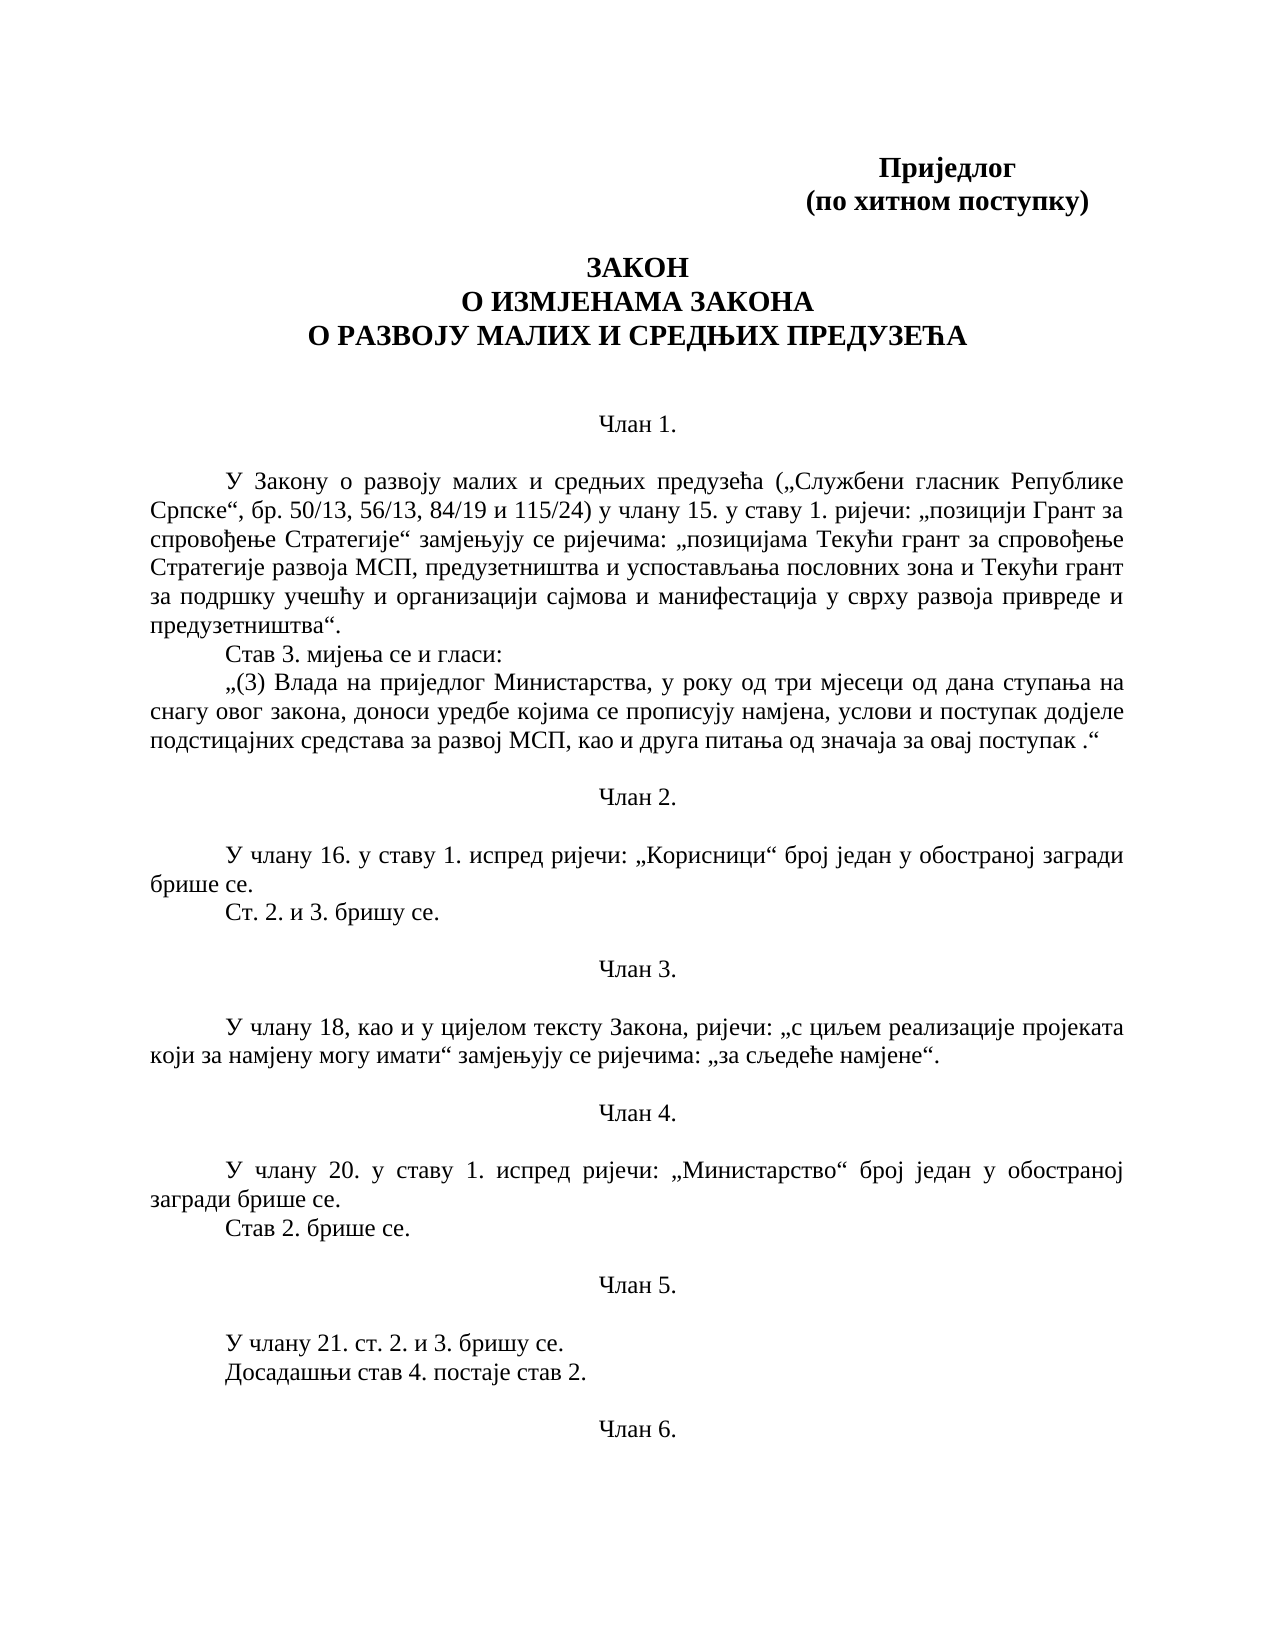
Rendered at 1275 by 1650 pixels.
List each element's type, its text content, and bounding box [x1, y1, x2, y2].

text Приједлог [150, 150, 1125, 183]
text „(3) Влада на приједлог Министарства, у року од три мјесеци од дана ступања на снагу овог закона, доноси уредбе којима се прописују намјена, услови и поступак додјеле подстицајних средстава за развој МСП, као и друга питања од значаја за овај поступак .“ [150, 667, 1125, 754]
text У Закону о развоју малих и средњих предузећа („Службени гласник Републике Српске“, бр. 50/13, 56/13, 84/19 и 115/24) у члану 15. у ставу 1. ријечи: „позицији Грант за спровођење Стратегије“ замјењују се ријечима: „позицијама Текући грант за спровођење Стратегије развоја МСП, предузетништва и успостављања пословних зона и Текући грант за подршку учешћу и организацији сајмова и манифестација у сврху развоја привреде и предузетништва“. [150, 466, 1125, 639]
text Члан 2. [150, 782, 1125, 811]
text Члан 4. [150, 1098, 1125, 1127]
text (по хитном поступку) [150, 183, 1125, 217]
text Ст. 2. и 3. бришу се. [150, 897, 1125, 926]
text Члан 5. [150, 1271, 1125, 1299]
text У члану 16. у ставу 1. испред ријечи: „Корисници“ број један у обостраној загради брише се. [150, 840, 1125, 897]
text Став 3. мијења се и гласи: [150, 639, 1125, 667]
text Члан 1. [150, 409, 1125, 437]
text Досадашњи став 4. постаје став 2. [150, 1357, 1125, 1386]
text Члан 3. [150, 954, 1125, 983]
text Став 2. брише се. [150, 1213, 1125, 1242]
text ЗАКОН [150, 251, 1125, 284]
text О ИЗМЈЕНАМА ЗАКОНА [150, 284, 1125, 318]
text У члану 18, као и у цијелом тексту Закона, ријечи: „с циљем реализације пројеката који за намјену могу имати“ замјењују се ријечима: „за сљедеће намјене“. [150, 1012, 1125, 1069]
text У члану 21. ст. 2. и 3. бришу се. [150, 1328, 1125, 1357]
text Члан 6. [150, 1414, 1125, 1443]
text У члану 20. у ставу 1. испред ријечи: „Министарство“ број један у обостраној загради брише се. [150, 1156, 1125, 1213]
text О РАЗВОЈУ МАЛИХ И СРЕДЊИХ ПРЕДУЗЕЋА [150, 318, 1125, 351]
